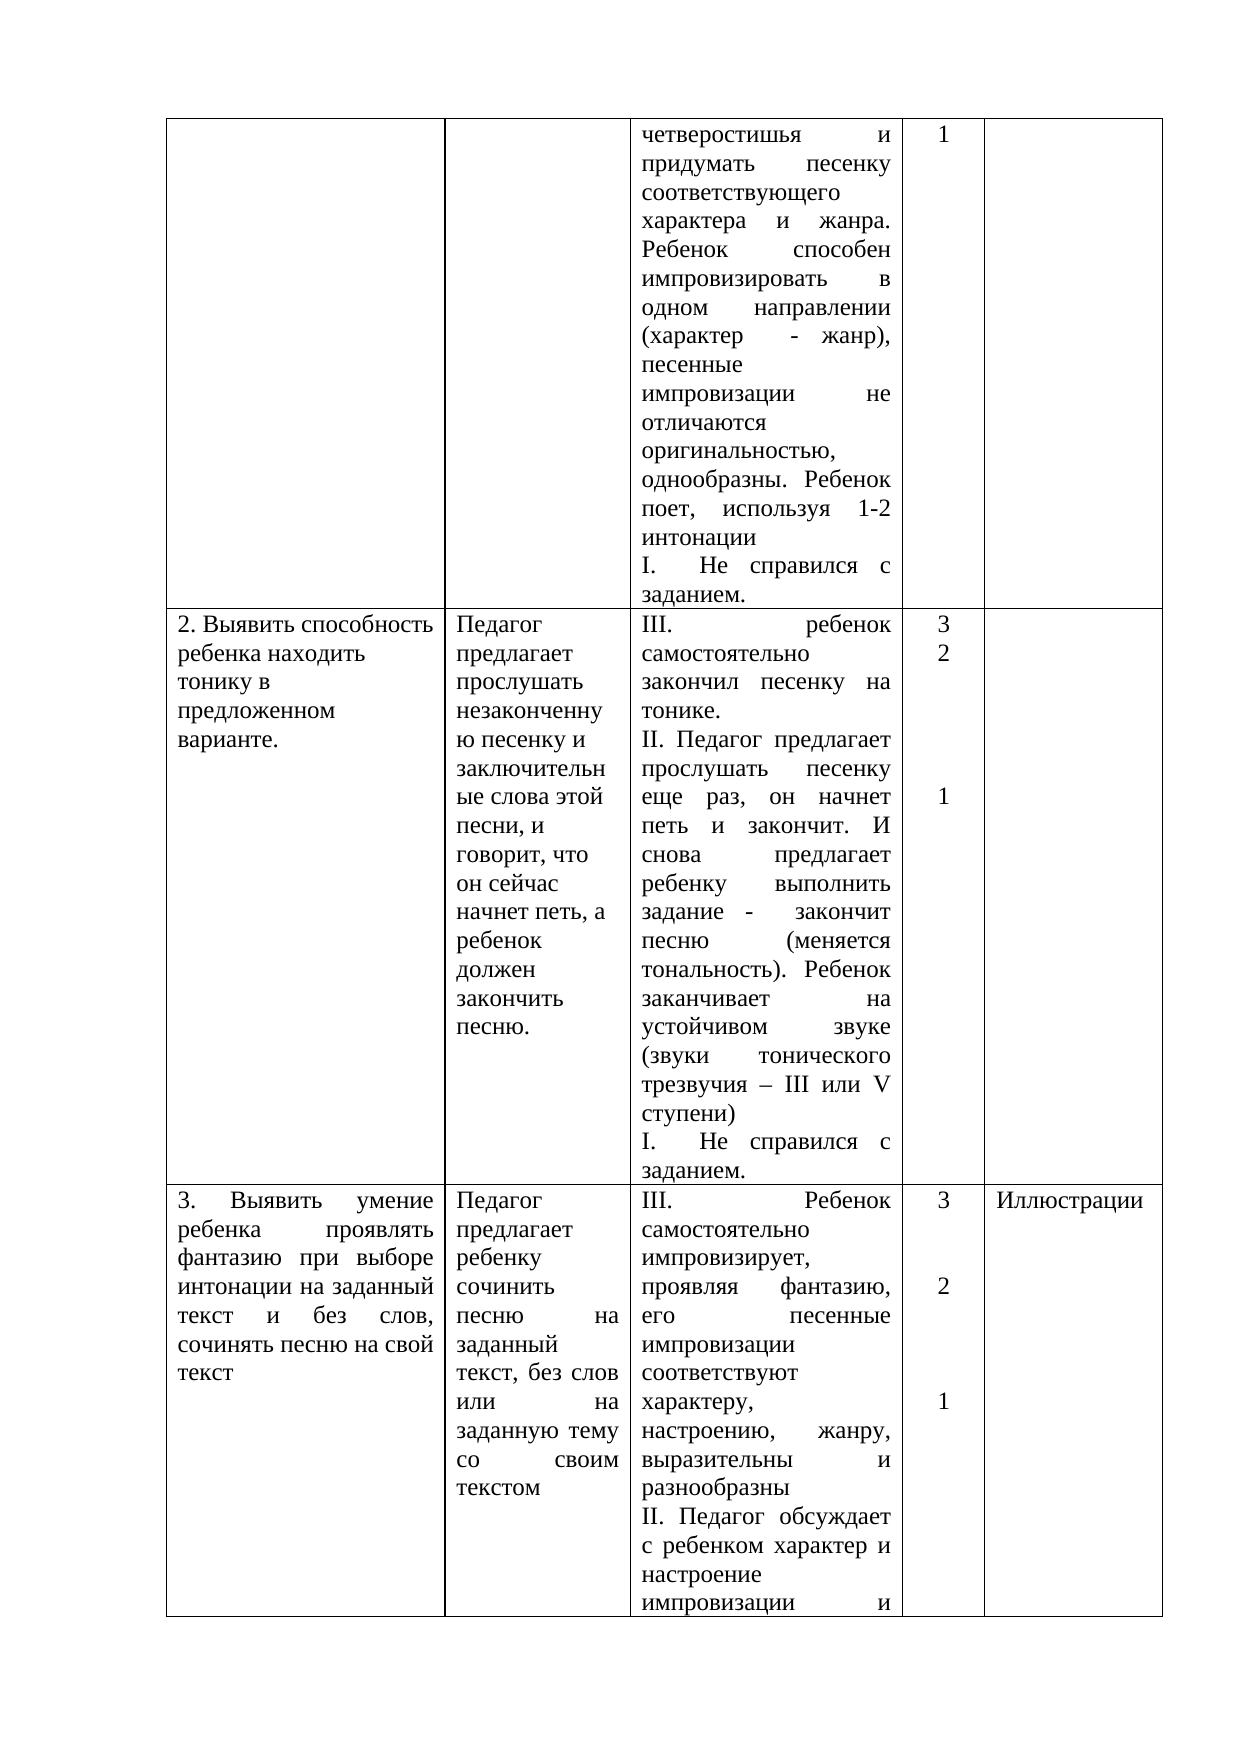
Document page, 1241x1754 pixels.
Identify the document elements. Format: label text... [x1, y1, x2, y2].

table_cell Педагог предлагает прослушать незаконченную песенку и заключительные слова этой песни, и говорит, что он сейчас начнет петь, а ребенок должен закончить песню. [446, 609, 630, 1184]
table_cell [446, 119, 630, 608]
table_cell [985, 609, 1162, 1184]
table_cell 2. Выявить способность ребенка находить тонику в предложенном варианте. [167, 609, 444, 1184]
table_cell 3 2 1 [903, 1185, 984, 1616]
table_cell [631, 1185, 902, 1616]
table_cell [446, 1185, 630, 1616]
table_cell [985, 119, 1162, 608]
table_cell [167, 119, 444, 608]
table_cell 3 2 1 [903, 119, 984, 608]
table_cell III. ребенок самостоятельно закончил песенку на тонике. II. Педагог предлагает прослушать песенку еще раз, он начнет петь и закончит. И снова предлагает ребенку выполнить задание - закончит песню (меняется тональность). Ребенок заканчивает на устойчивом звуке (звуки тонического трезвучия – III или V ступени) Не справился с заданием. [631, 609, 902, 1184]
table_cell 3 2 1 [903, 609, 984, 1184]
table_cell Иллюстрации [985, 1185, 1162, 1616]
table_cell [631, 119, 902, 608]
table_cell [167, 1185, 444, 1616]
